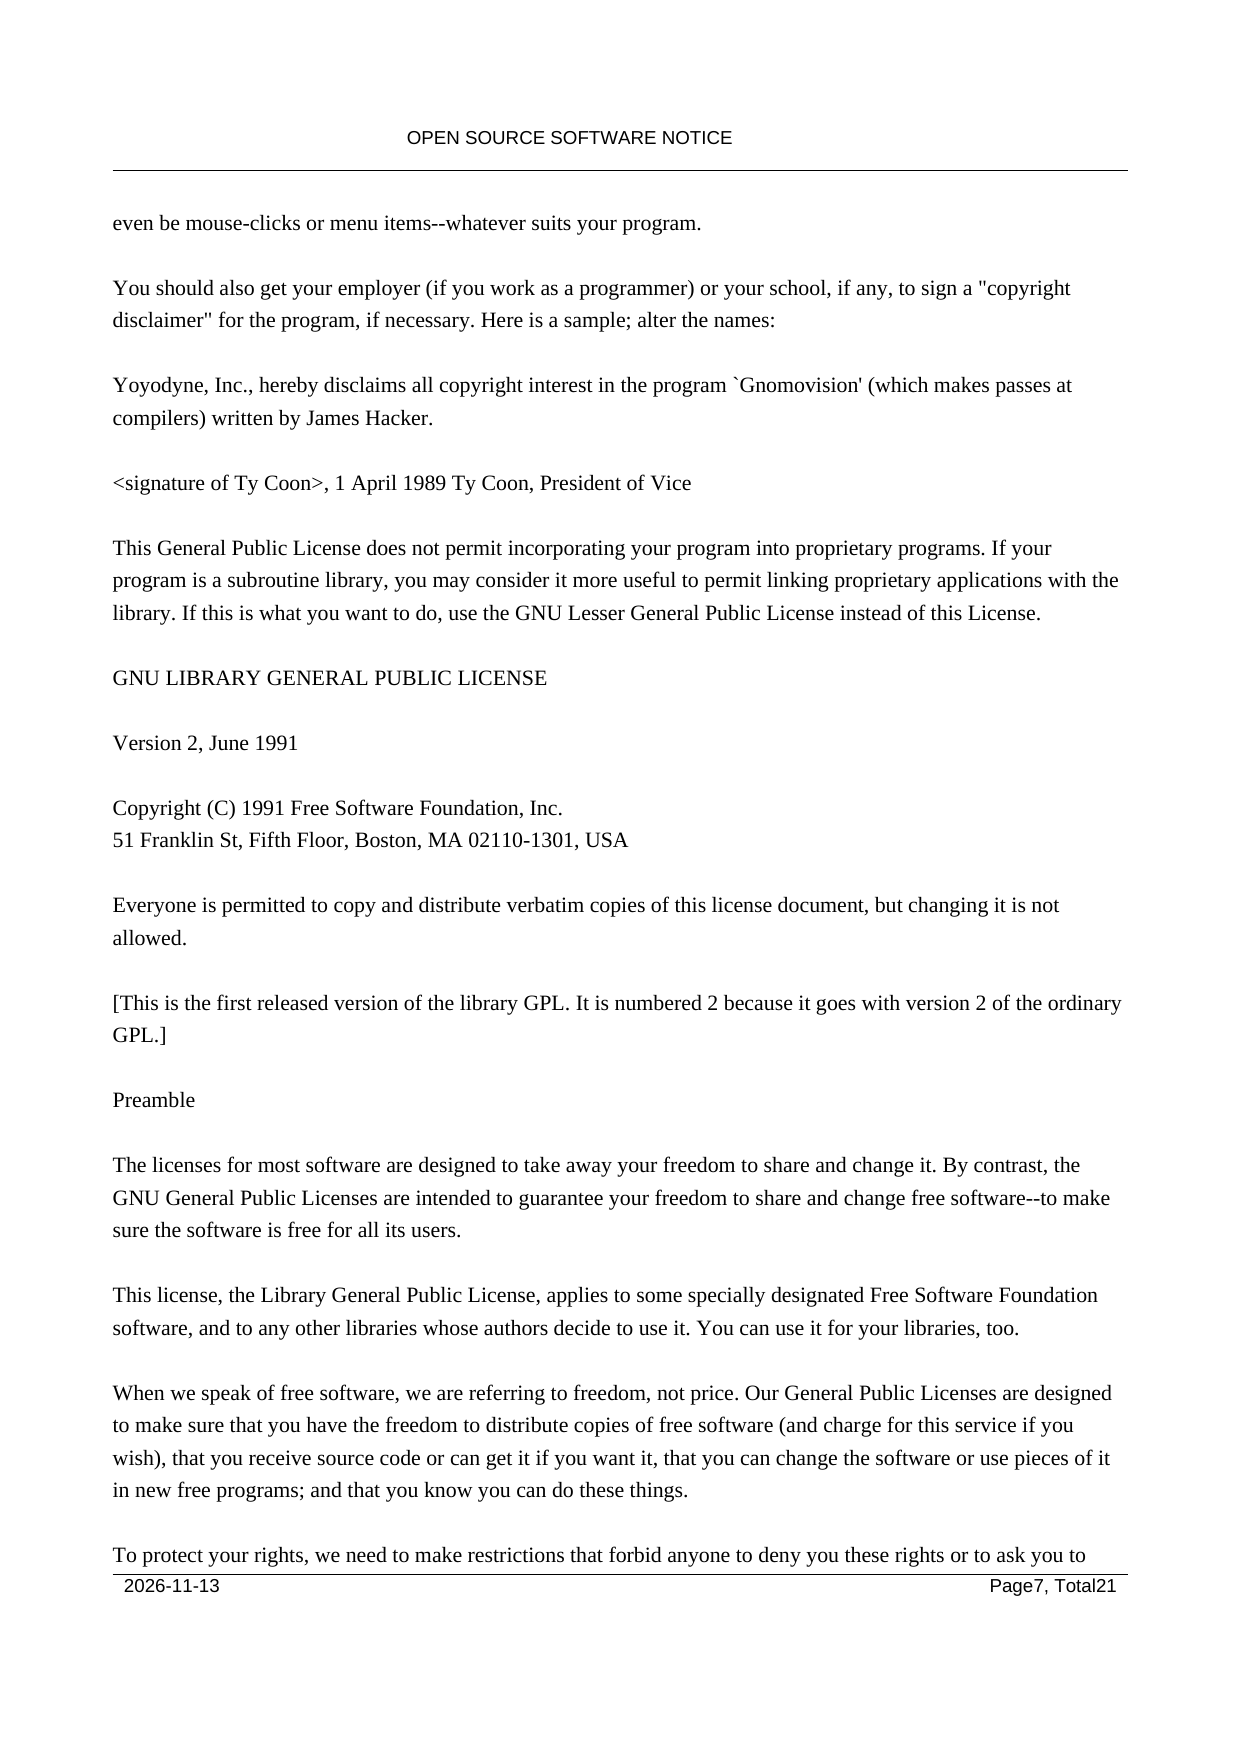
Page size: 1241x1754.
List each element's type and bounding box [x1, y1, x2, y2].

text [112, 206, 1128, 1571]
